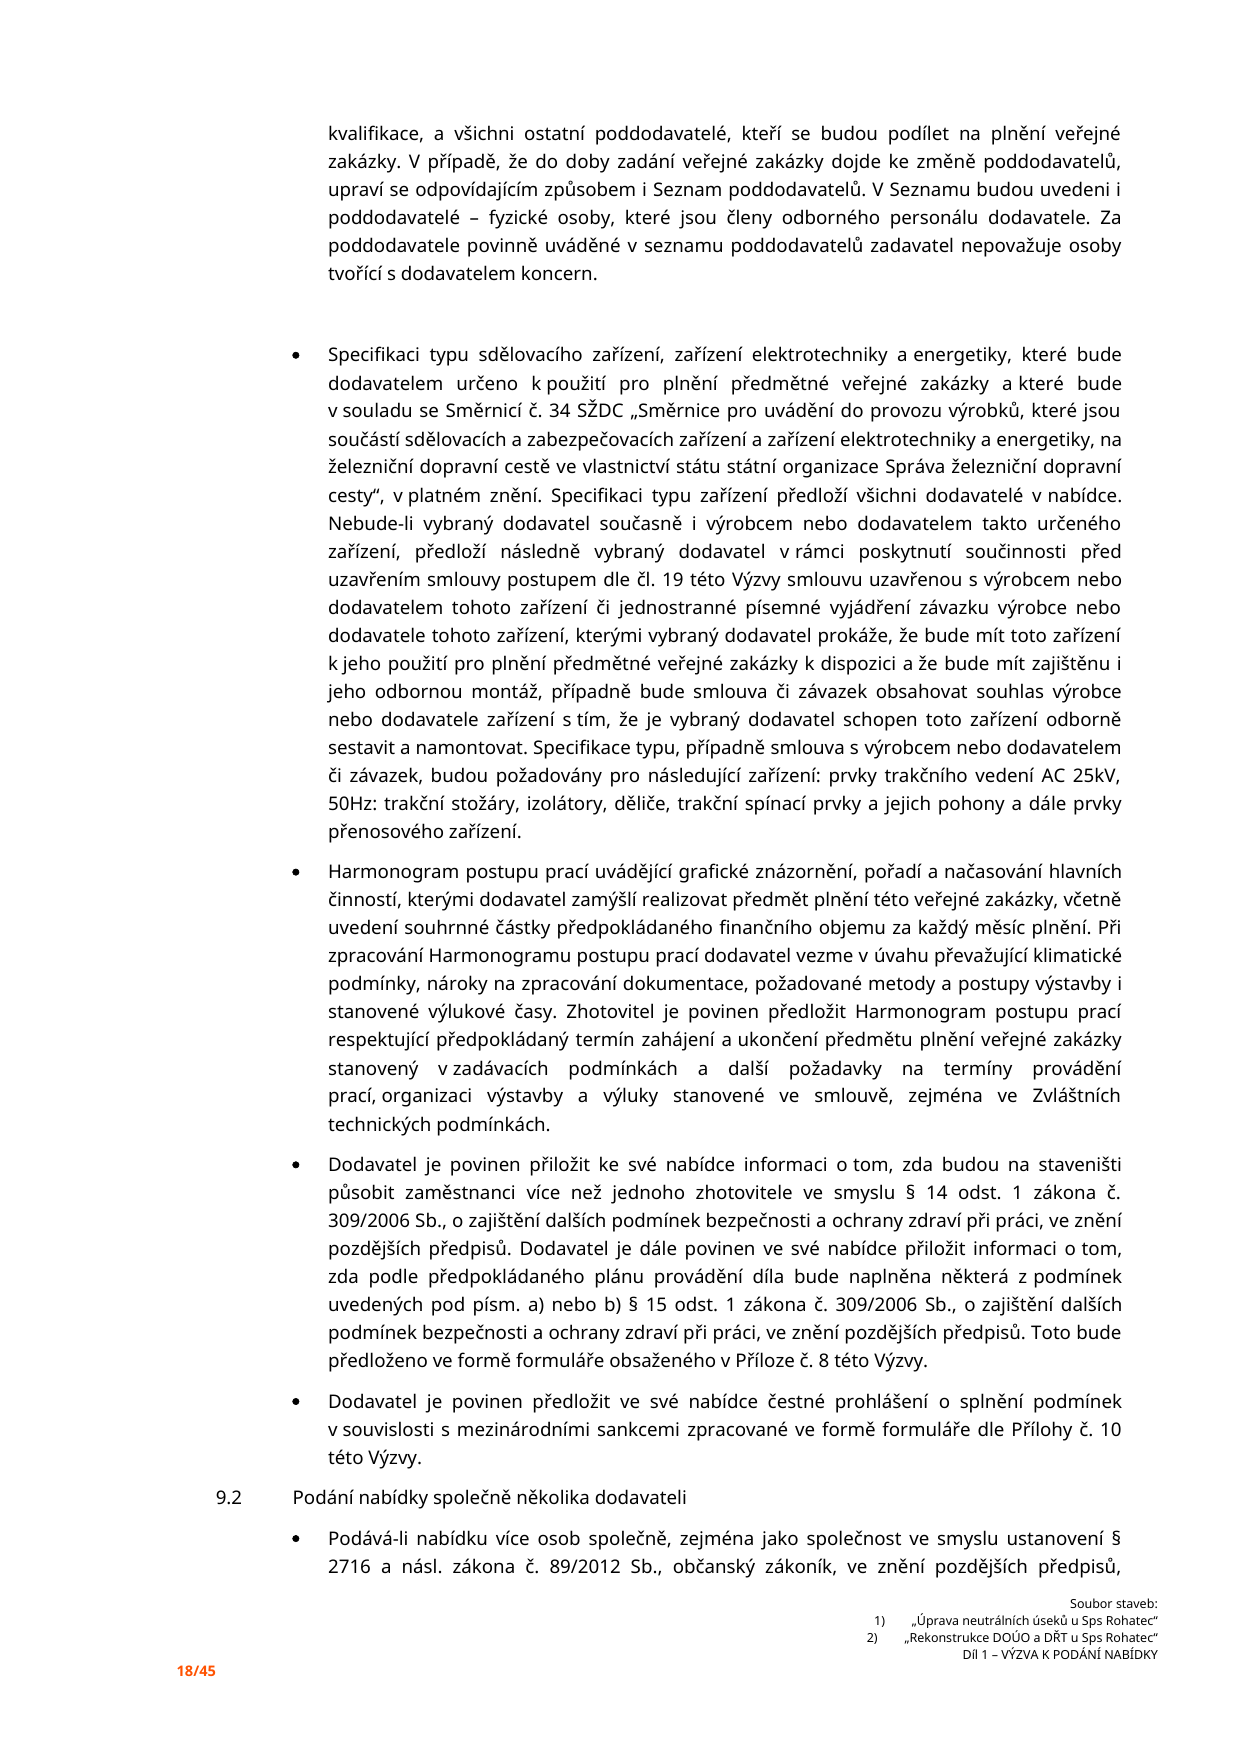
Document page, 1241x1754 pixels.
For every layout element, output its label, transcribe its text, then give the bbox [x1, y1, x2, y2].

text Dodavatel je povinen přiložit ke své nabídce informaci o tom, zda budou na staveništi působit zaměstnanci více než jednoho zhotovitele ve smyslu § 14 odst. 1 zákona č. 309/2006 Sb., o zajištění dalších podmínek bezpečnosti a ochrany zdraví při práci, ve znění pozdějších předpisů. Dodavatel je dále povinen ve své nabídce přiložit informaci o tom, zda podle předpokládaného plánu provádění díla bude naplněna některá z podmínek uvedených pod písm. a) nebo b) § 15 odst. 1 zákona č. 309/2006 Sb., o zajištění dalších podmínek bezpečnosti a ochrany zdraví při práci, ve znění pozdějších předpisů. Toto bude předloženo ve formě formuláře obsaženého v Příloze č. 8 této Výzvy. [292, 1151, 1122, 1373]
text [292, 121, 1122, 286]
text Specifikaci typu sdělovacího zařízení, zařízení elektrotechniky a energetiky, které bude dodavatelem určeno k použití pro plnění předmětné veřejné zakázky a které bude v souladu se Směrnicí č. 34 SŽDC „Směrnice pro uvádění do provozu výrobků, které jsou součástí sdělovacích a zabezpečovacích zařízení a zařízení elektrotechniky a energetiky, na železniční dopravní cestě ve vlastnictví státu státní organizace Správa železniční dopravní cesty“, v platném znění. Specifikaci typu zařízení předloží všichni dodavatelé v nabídce. Nebude-li vybraný dodavatel současně i výrobcem nebo dodavatelem takto určeného zařízení, předloží následně vybraný dodavatel v rámci poskytnutí součinnosti před uzavřením smlouvy postupem dle čl. 19 této Výzvy smlouvu uzavřenou s výrobcem nebo dodavatelem tohoto zařízení či jednostranné písemné vyjádření závazku výrobce nebo dodavatele tohoto zařízení, kterými vybraný dodavatel prokáže, že bude mít toto zařízení k jeho použití pro plnění předmětné veřejné zakázky k dispozici a že bude mít zajištěnu i jeho odbornou montáž, případně bude smlouva či závazek obsahovat souhlas výrobce nebo dodavatele zařízení s tím, že je vybraný dodavatel schopen toto zařízení odborně sestavit a namontovat. Specifikace typu, případně smlouva s výrobcem nebo dodavatelem či závazek, budou požadovány pro následující zařízení: prvky trakčního vedení AC 25kV, 50Hz: trakční stožáry, izolátory, děliče, trakční spínací prvky a jejich pohony a dále prvky přenosového zařízení. [292, 342, 1122, 844]
text Harmonogram postupu prací uvádějící grafické znázornění, pořadí a načasování hlavních činností, kterými dodavatel zamýšlí realizovat předmět plnění této veřejné zakázky, včetně uvedení souhrnné částky předpokládaného finančního objemu za každý měsíc plnění. Při zpracování Harmonogramu postupu prací dodavatel vezme v úvahu převažující klimatické podmínky, nároky na zpracování dokumentace, požadované metody a postupy výstavby i stanovené výlukové časy. Zhotovitel je povinen předložit Harmonogram postupu prací respektující předpokládaný termín zahájení a ukončení předmětu plnění veřejné zakázky stanovený v zadávacích podmínkách a další požadavky na termíny provádění prací, organizaci výstavby a výluky stanovené ve smlouvě, zejména ve Zvláštních technických podmínkách. [292, 859, 1122, 1136]
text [292, 1525, 1122, 1579]
text Podání nabídky společně několika dodavateli [216, 1484, 1122, 1510]
text Dodavatel je povinen předložit ve své nabídce čestné prohlášení o splnění podmínek v souvislosti s mezinárodními sankcemi zpracované ve formě formuláře dle Přílohy č. 10 této Výzvy. [292, 1388, 1122, 1469]
